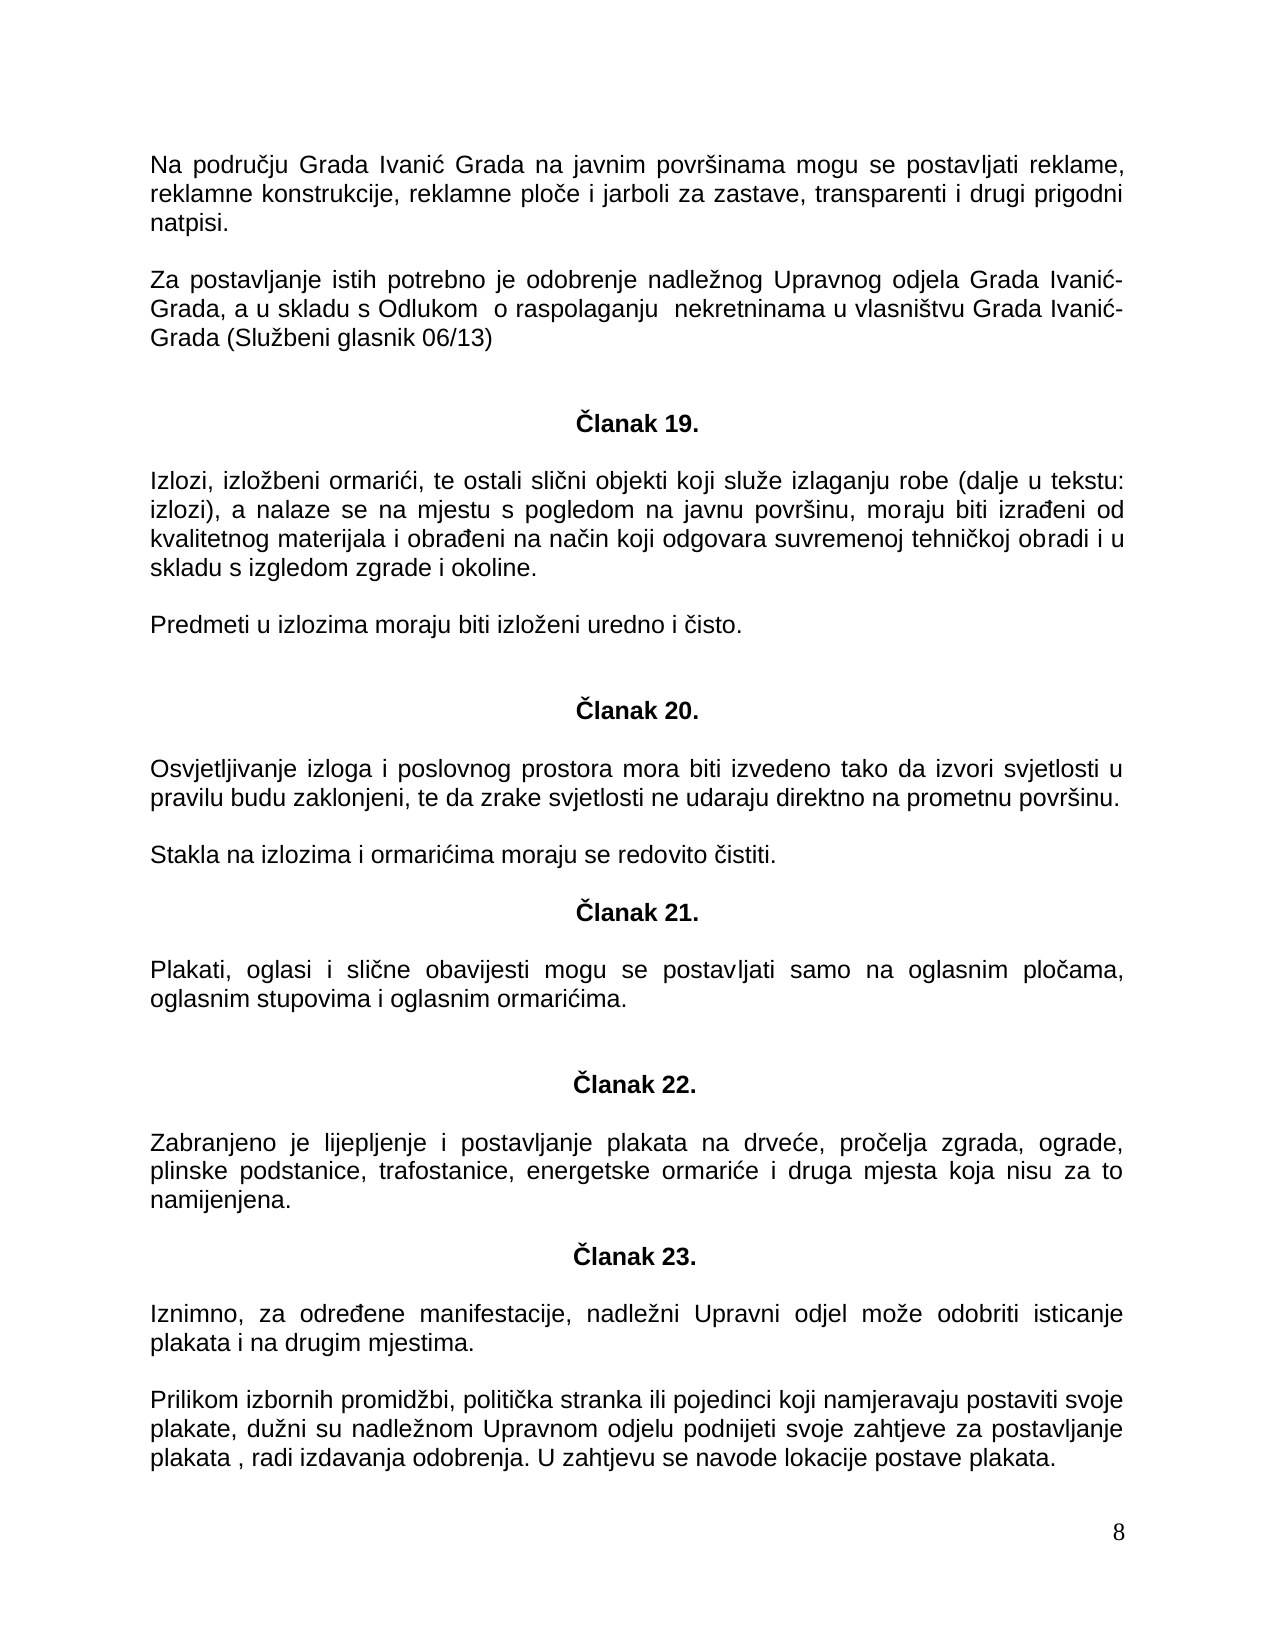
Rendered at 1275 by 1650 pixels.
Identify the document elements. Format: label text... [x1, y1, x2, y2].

text Stakla na izlozima i ormarićima moraju se redovito čistiti. [150, 840, 1125, 869]
text Iznimno, za određene manifestacije, nadležni Upravni odjel može odobriti isticanje plakata i na drugim mjestima. [150, 1299, 1125, 1357]
text Plakati, oglasi i slične obavijesti mogu se postavljati samo na oglasnim pločama, oglasnim stupovima i oglasnim ormarićima. [150, 955, 1125, 1012]
text Članak 20. [150, 696, 1125, 725]
text Za postavljanje istih potrebno je odobrenje nadležnog Upravnog odjela Grada Ivanić-Grada, a u skladu s Odlukom o raspolaganju nekretninama u vlasništvu Grada Ivanić-Grada (Službeni glasnik 06/13) [150, 265, 1125, 351]
text Članak 19. [150, 409, 1125, 437]
text Članak 22. [150, 1070, 1125, 1099]
text Izlozi, izložbeni ormarići, te ostali slični objekti koji služe izlaganju robe (dalje u tekstu: izlozi), a nalaze se na mjestu s pogledom na javnu površinu, moraju biti izrađeni od kvalitetnog materijala i obrađeni na način koji odgovara suvremenoj tehničkoj obradi i u skladu s izgledom zgrade i okoline. [150, 466, 1125, 581]
text Članak 23. [150, 1242, 1125, 1271]
text Prilikom izbornih promidžbi, politička stranka ili pojedinci koji namjeravaju postaviti svoje plakate, dužni su nadležnom Upravnom odjelu podnijeti svoje zahtjeve za postavljanje plakata , radi izdavanja odobrenja. U zahtjevu se navode lokacije postave plakata. [150, 1386, 1125, 1472]
text Članak 21. [150, 897, 1125, 926]
text Predmeti u izlozima moraju biti izloženi uredno i čisto. [150, 610, 1125, 639]
text Osvjetljivanje izloga i poslovnog prostora mora biti izvedeno tako da izvori svjetlosti u pravilu budu zaklonjeni, te da zrake svjetlosti ne udaraju direktno na prometnu površinu. [150, 754, 1125, 811]
text Na području Grada Ivanić Grada na javnim površinama mogu se postavljati reklame, reklamne konstrukcije, reklamne ploče i jarboli za zastave, transparenti i drugi prigodni natpisi. [150, 150, 1125, 236]
text Zabranjeno je lijepljenje i postavljanje plakata na drveće, pročelja zgrada, ograde, plinske podstanice, trafostanice, energetske ormariće i druga mjesta koja nisu za to namijenjena. [150, 1127, 1125, 1214]
